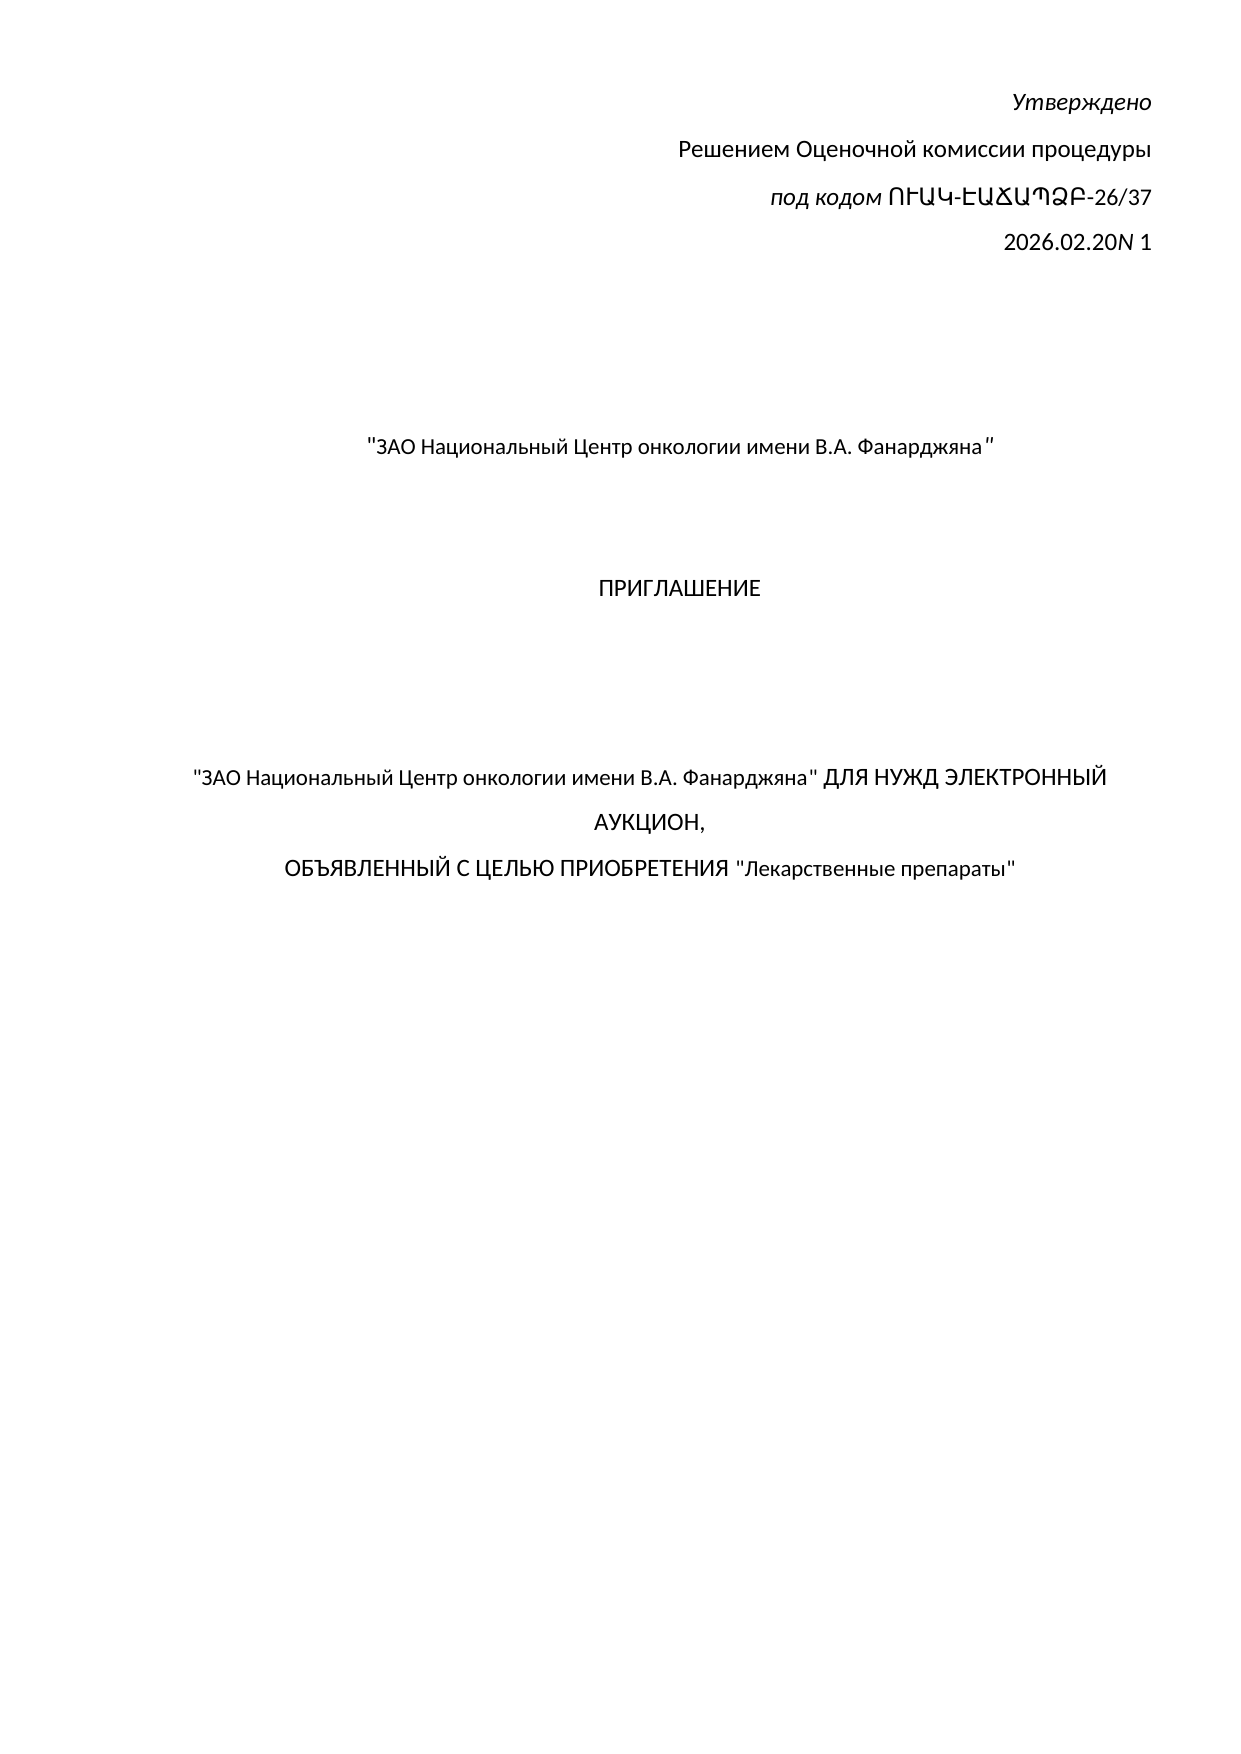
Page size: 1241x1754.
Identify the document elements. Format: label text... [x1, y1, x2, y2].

text под кодом ՈՒԱԿ-ԷԱՃԱՊՁԲ-26/37 2026.02.20 N 1 [148, 181, 1152, 257]
text ПРИГЛАШЕНИЕ [148, 572, 1152, 603]
text Решением Оценочной комиссии процедуры [148, 134, 1152, 164]
text Утверждено [148, 86, 1152, 117]
text "ЗАО Национальный Центр онкологии имени В.А. Фанарджяна" [148, 431, 1152, 461]
text "ЗАО Национальный Центр онкологии имени В.А. Фанарджяна" ДЛЯ НУЖД ЭЛЕКТРОННЫЙ АУКЦИОН, [148, 761, 1152, 837]
text ОБЪЯВЛЕННЫЙ С ЦЕЛЬЮ ПРИОБРЕТЕНИЯ "Лекарственные препараты" [148, 852, 1152, 883]
